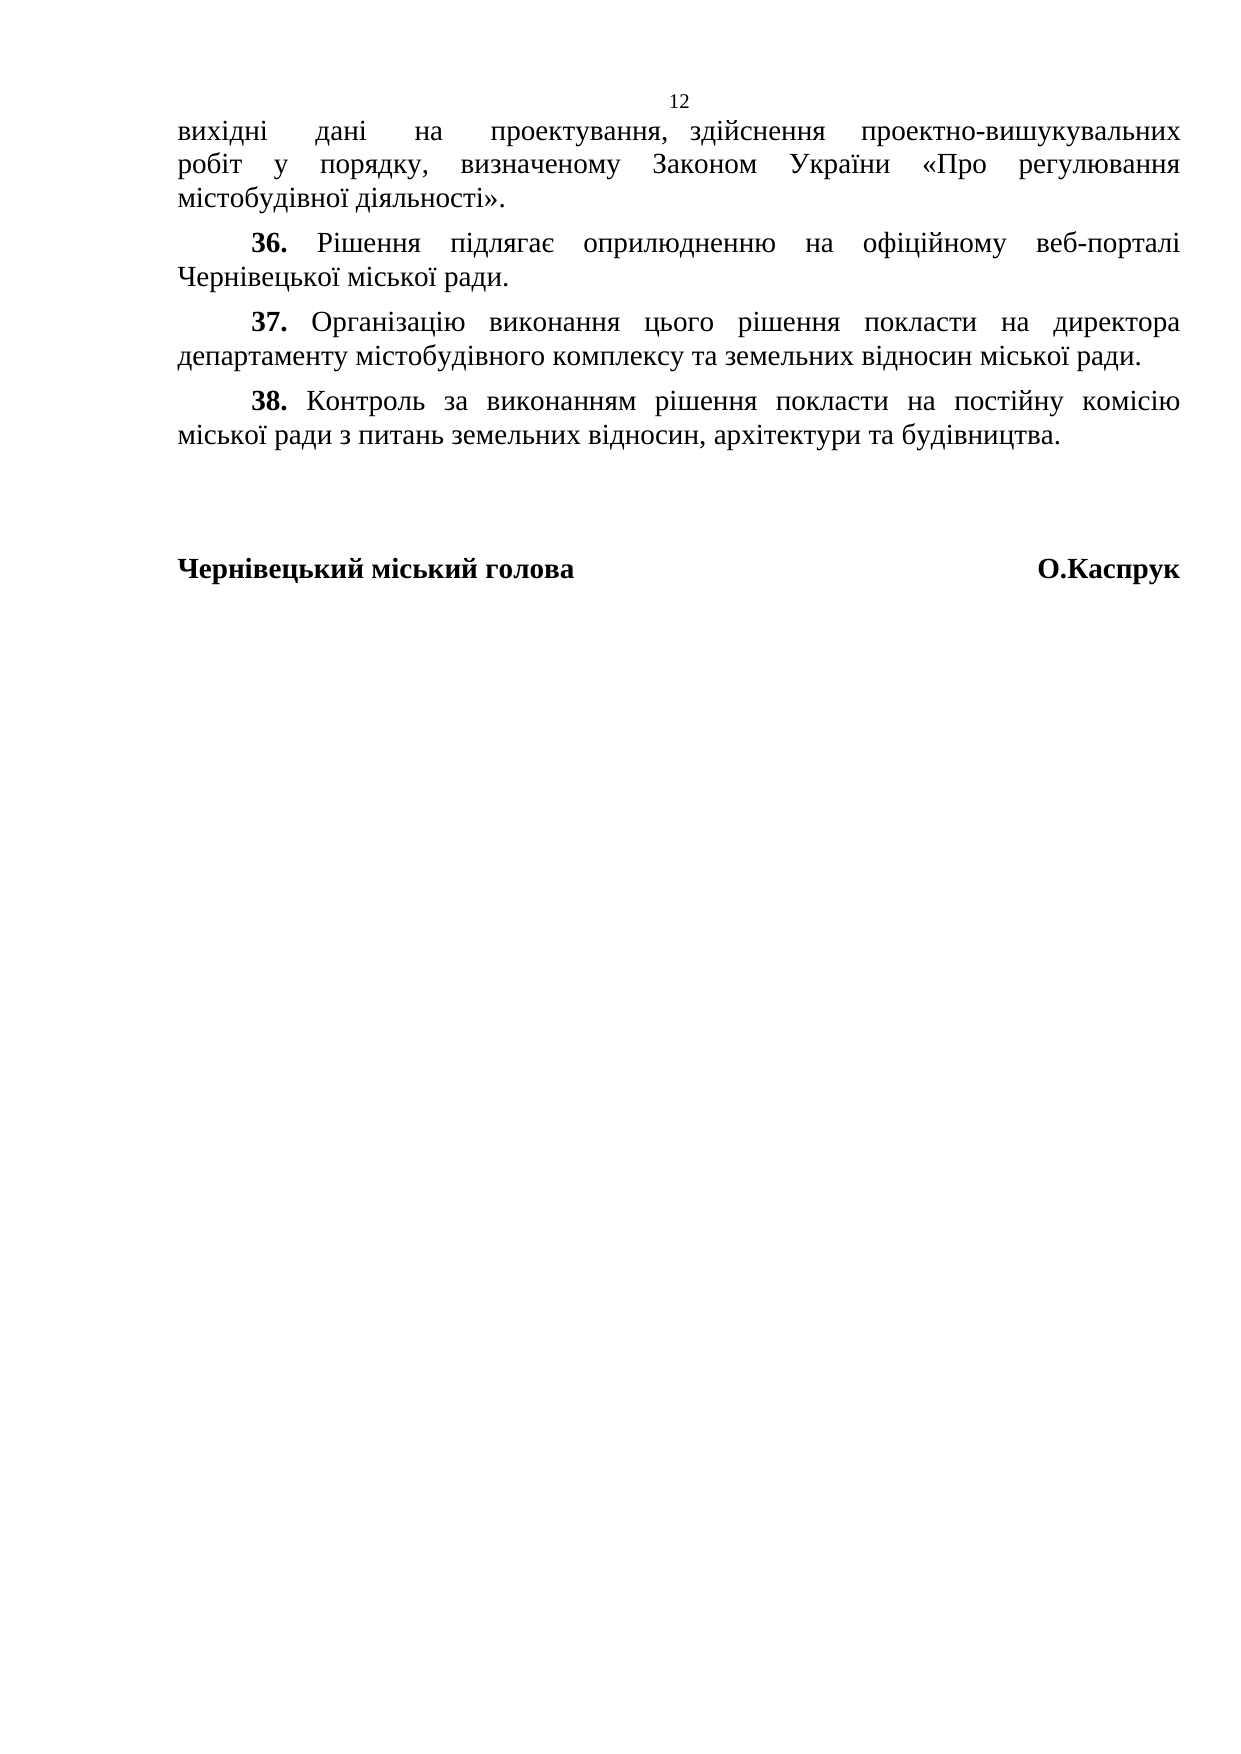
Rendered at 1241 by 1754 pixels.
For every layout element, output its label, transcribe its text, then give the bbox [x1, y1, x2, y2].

text 38. Контроль за виконанням рішення покласти на постійну комісію міської ради з питань земельних відносин, архітектури та будівництва. [177, 383, 1181, 451]
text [177, 113, 1181, 213]
text Чернівецький міський голова О.Каспрук [177, 551, 1181, 585]
text 37. Організацію виконання цього рішення покласти на директора департаменту містобудівного комплексу та земельних відносин міської ради. [177, 304, 1181, 371]
text 36. Рішення підлягає оприлюдненню на офіційному веб-порталі Чернівецької міської ради. [177, 225, 1181, 292]
